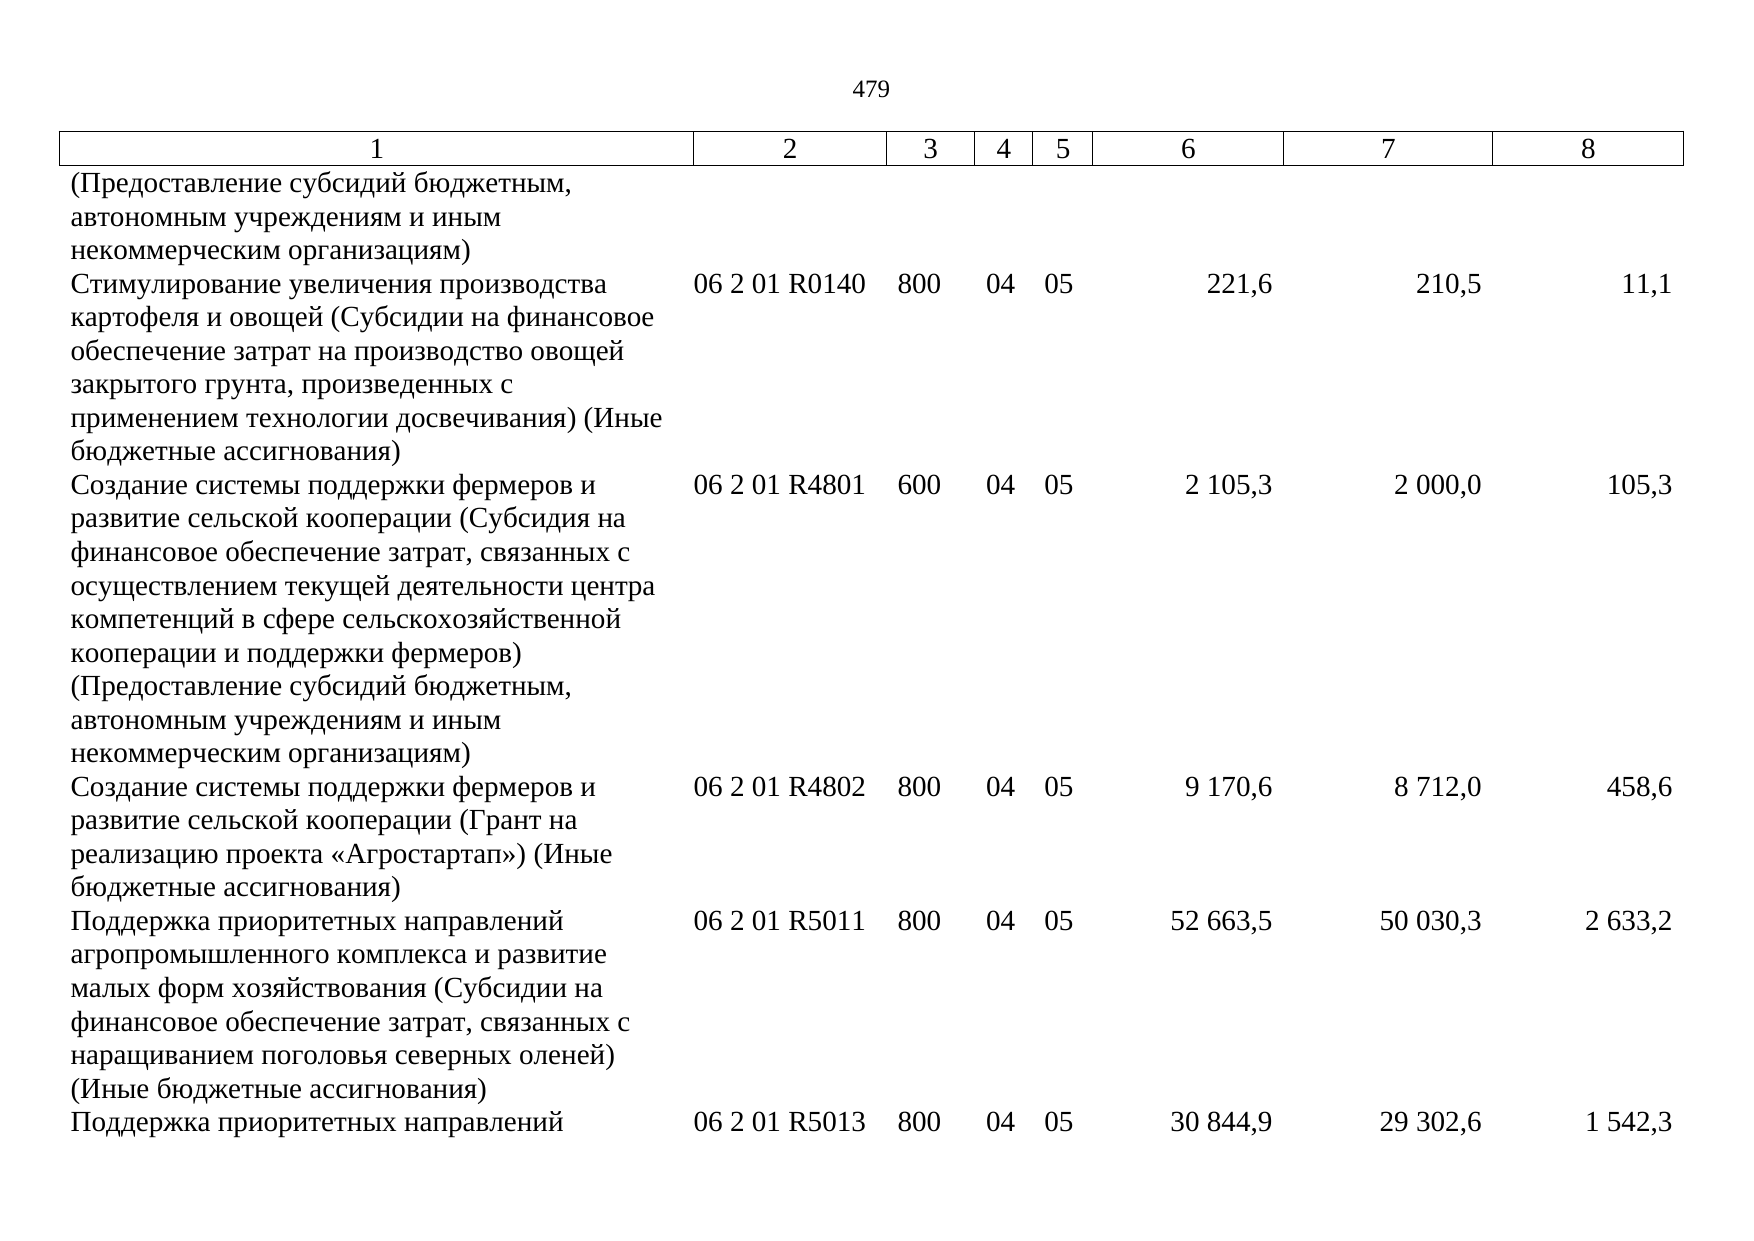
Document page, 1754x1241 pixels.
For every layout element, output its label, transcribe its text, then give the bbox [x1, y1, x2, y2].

table_header 7 [1284, 132, 1492, 165]
table_header 1 [60, 132, 693, 165]
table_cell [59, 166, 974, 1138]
table_header 3 [887, 132, 974, 165]
table_header 6 [1093, 132, 1283, 165]
table_header 8 [1493, 132, 1683, 165]
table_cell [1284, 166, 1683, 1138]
table_header 5 [1033, 132, 1092, 165]
table_header 2 [694, 132, 886, 165]
table_header 4 [975, 132, 1032, 165]
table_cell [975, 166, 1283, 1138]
